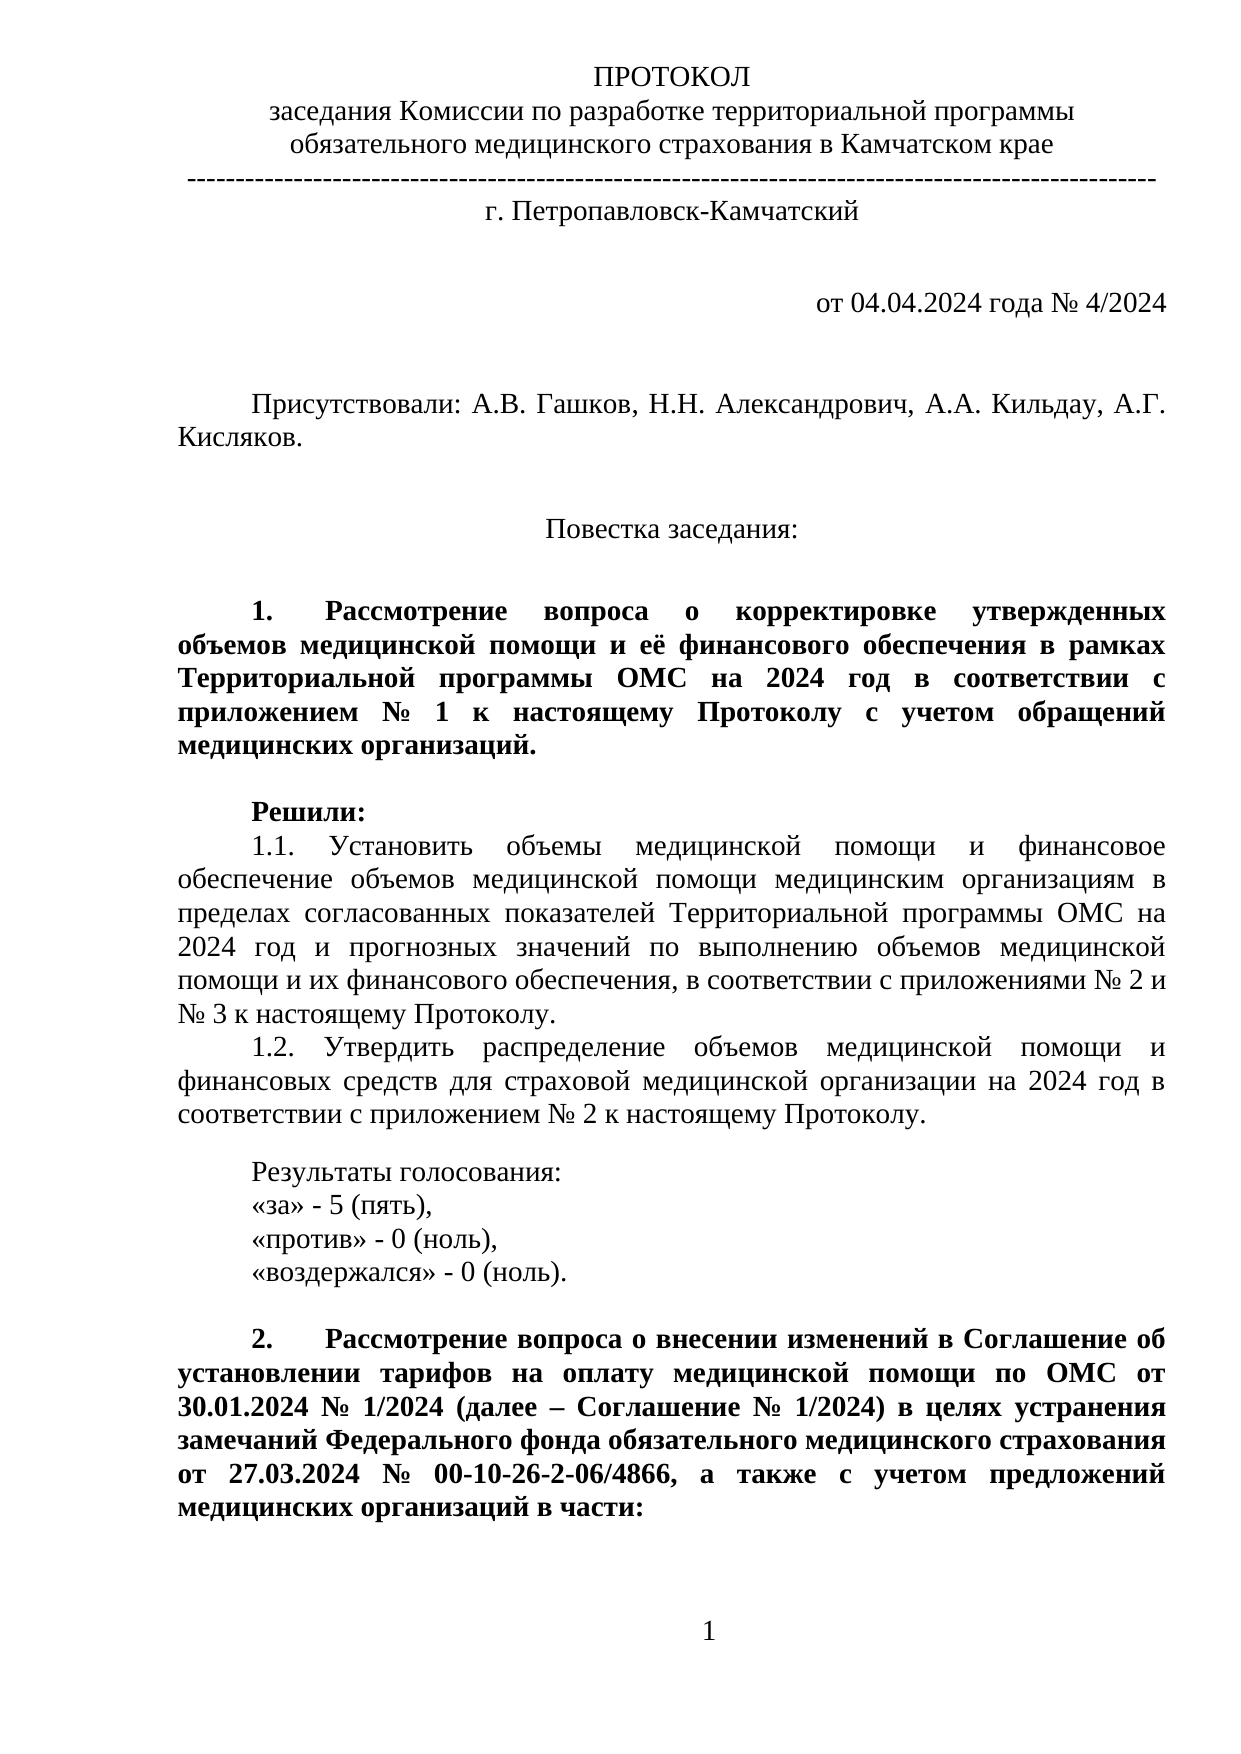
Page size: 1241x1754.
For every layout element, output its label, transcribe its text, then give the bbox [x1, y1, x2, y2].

text 1.1. Установить объемы медицинской помощи и финансовое обеспечение объемов медицинской помощи медицинским организациям в пределах согласованных показателей Территориальной программы ОМС на 2024 год и прогнозных значений по выполнению объемов медицинской помощи и их финансового обеспечения, в соответствии с приложениями № 2 и № 3 к настоящему Протоколу. [177, 828, 1167, 1029]
text Присутствовали: А.В. Гашков, Н.Н. Александрович, А.А. Кильдау, А.Г. Кисляков. [177, 386, 1167, 453]
text Результаты голосования: [177, 1154, 1167, 1187]
text ПРОТОКОЛ [177, 59, 1167, 93]
text ---------------------------------------------------------------------------------------------------- [177, 160, 1167, 193]
text «за» - 5 (пять), [177, 1187, 1167, 1221]
text г. Петропавловск-Камчатский [177, 193, 1167, 227]
text Решили: [177, 794, 1167, 828]
text «воздержался» - 0 (ноль). [177, 1254, 1167, 1288]
text «против» - 0 (ноль), [177, 1221, 1167, 1254]
text от 04.04.2024 года № 4/2024 [177, 285, 1167, 319]
list Рассмотрение вопроса о внесении изменений в Соглашение об установлении тарифов на оплату медицинской помощи по ОМС от 30.01.2024 № 1/2024 (далее – Соглашение № 1/2024) в целях устранения замечаний Федерального фонда обязательного медицинского страхования от 27.03.2024 № 00-10-26-2-06/4866, а также с учетом предложений медицинских организаций в части: [177, 1322, 1167, 1523]
list Рассмотрение вопроса о корректировке утвержденных объемов медицинской помощи и её финансового обеспечения в рамках Территориальной программы ОМС на 2024 год в соответствии с приложением № 1 к настоящему Протоколу с учетом обращений медицинских организаций. [177, 593, 1167, 761]
text 1.2. Утвердить распределение объемов медицинской помощи и финансовых средств для страховой медицинской организации на 2024 год в соответствии с приложением № 2 к настоящему Протоколу. [177, 1029, 1167, 1130]
text заседания Комиссии по разработке территориальной программы обязательного медицинского страхования в Камчатском крае [177, 93, 1167, 160]
text Повестка заседания: [177, 512, 1167, 545]
